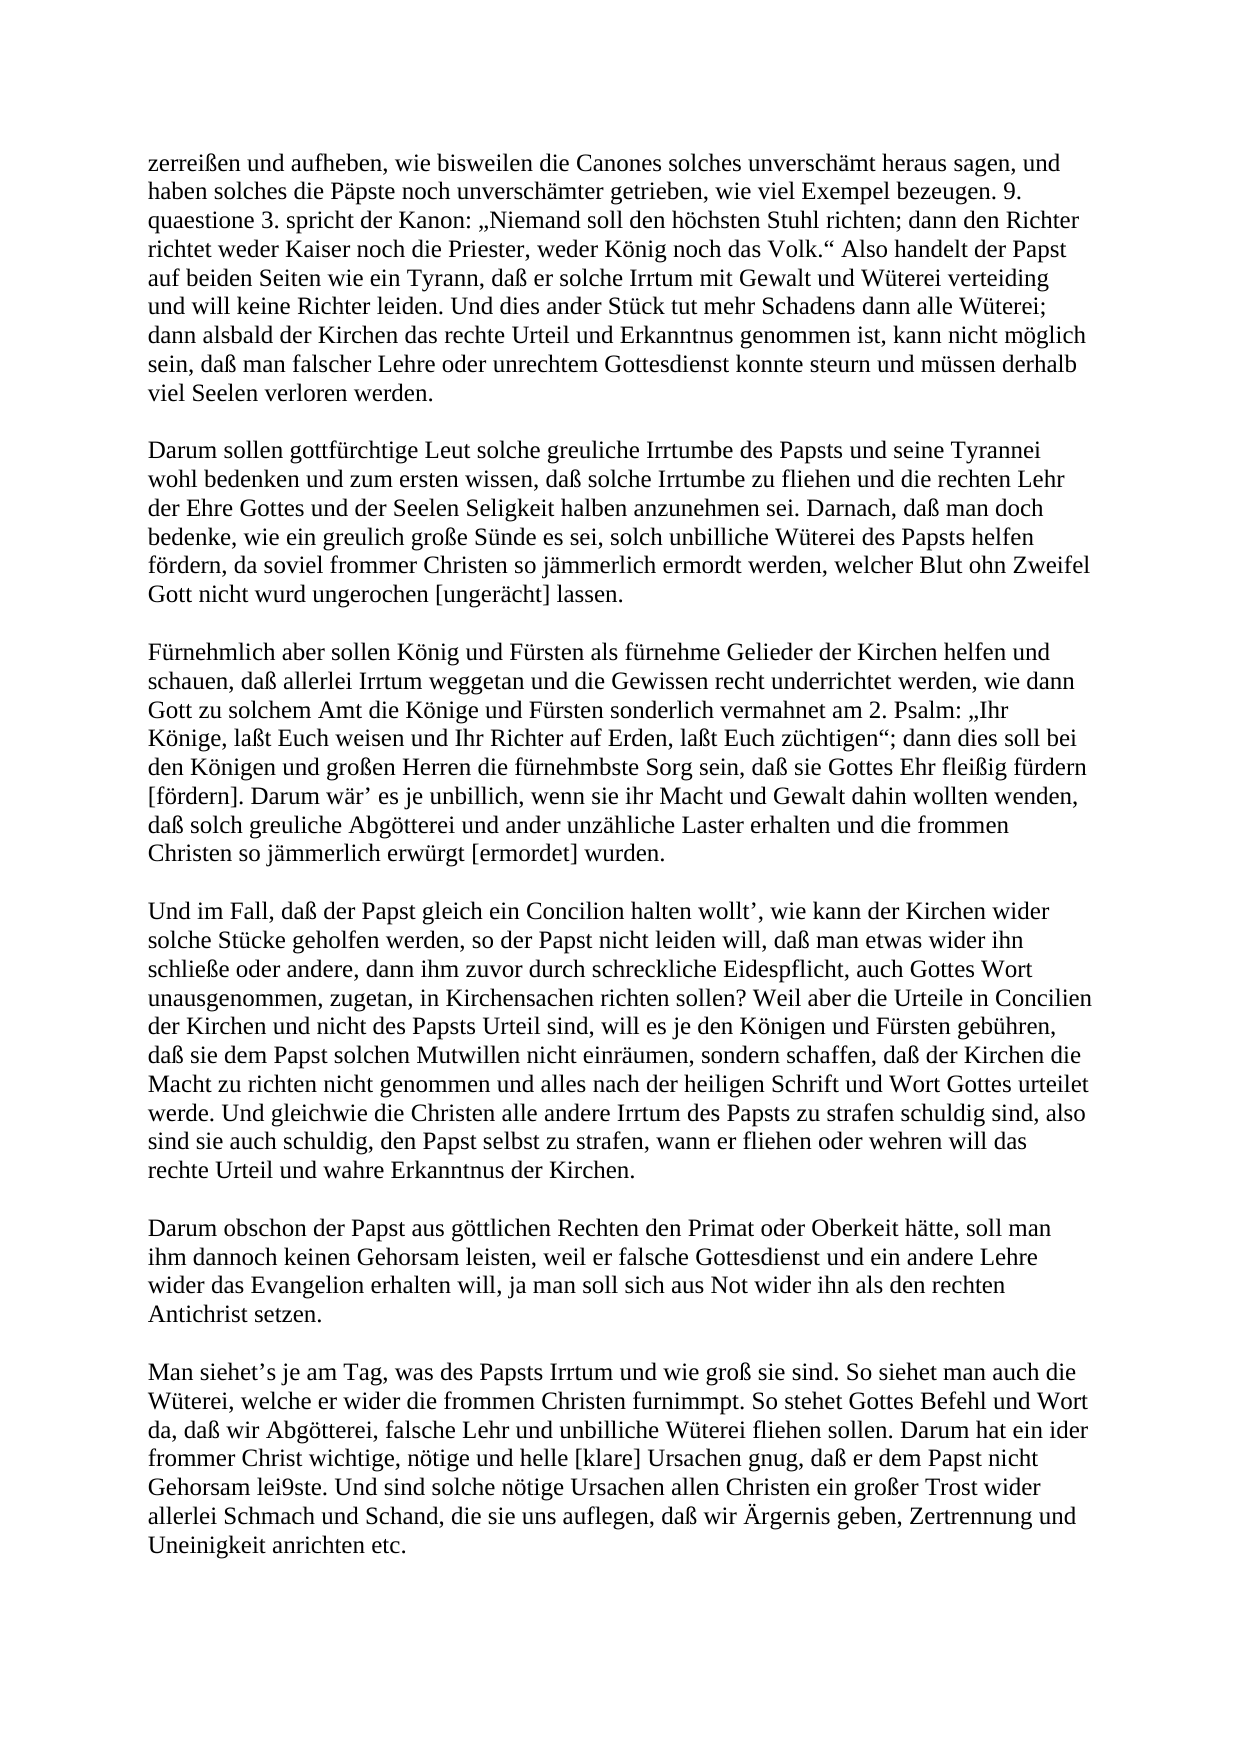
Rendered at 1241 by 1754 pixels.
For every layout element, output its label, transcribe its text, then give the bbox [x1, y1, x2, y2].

text Darum sollen gottfürchtige Leut solche greuliche Irrtumbe des Papsts und seine Tyrannei wohl bedenken und zum ersten wissen, daß solche Irrtumbe zu fliehen und die rechten Lehr der Ehre Gottes und der Seelen Seligkeit halben anzunehmen sei. Darnach, daß man doch bedenke, wie ein greulich große Sünde es sei, solch unbilliche Wüterei des Papsts helfen fördern, da soviel frommer Christen so jämmerlich ermordt werden, welcher Blut ohn Zweifel Gott nicht wurd ungerochen [ungerächt] lassen. [148, 694, 1093, 867]
text Fürnehmlich aber sollen König und Fürsten als fürnehme Gelieder der Kirchen helfen und schauen, daß allerlei Irrtum weggetan und die Gewissen recht underrichtet werden, wie dann Gott zu solchem Amt die Könige und Fürsten sonderlich vermahnet am 2. Psalm: „Ihr Könige, laßt Euch weisen und Ihr Richter auf Erden, laßt Euch züchtigen“; dann dies soll bei den Königen und großen Herren die fürnehmbste Sorg sein, daß sie Gottes Ehr fleißig fürdern [fördern]. Darum wär’ es je unbillich, wenn sie ihr Macht und Gewalt dahin wollten wenden, daß solch greuliche Abgötterei und ander unzähliche Laster erhalten und die frommen Christen so jämmerlich erwürgt [ermordet] wurden. [148, 896, 1093, 1126]
text Und im Fall, daß der Papst gleich ein Concilion halten wollt’, wie kann der Kirchen wider solche Stücke geholfen werden, so der Papst nicht leiden will, daß man etwas wider ihn schließe oder andere, dann ihm zuvor durch schreckliche Eidespflicht, auch Gottes Wort unausgenommen, zugetan, in Kirchensachen richten sollen? Weil aber die Urteile in Concilien der Kirchen und nicht des Papsts Urteil sind, will es je den Königen und Fürsten gebühren, daß sie dem Papst solchen Mutwillen nicht einräumen, sondern schaffen, daß der Kirchen die Macht zu richten nicht genommen und alles nach der heiligen Schrift und Wort Gottes urteilet werde. Und gleichwie die Christen alle andere Irrtum des Papsts zu strafen schuldig sind, also sind sie auch schuldig, den Papst selbst zu strafen, wann er fliehen oder wehren will das rechte Urteil und wahre Erkanntnus der Kirchen. [148, 1155, 1093, 1443]
text Darum obschon der Papst aus göttlichen Rechten den Primat oder Oberkeit hätte, soll man ihm dannoch keinen Gehorsam leisten, weil er falsche Gottesdienst und ein andere Lehre wider das Evangelion erhalten will, ja man soll sich aus Not wider ihn als den rechten Antichrist setzen. [148, 1472, 1093, 1587]
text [148, 148, 1093, 665]
